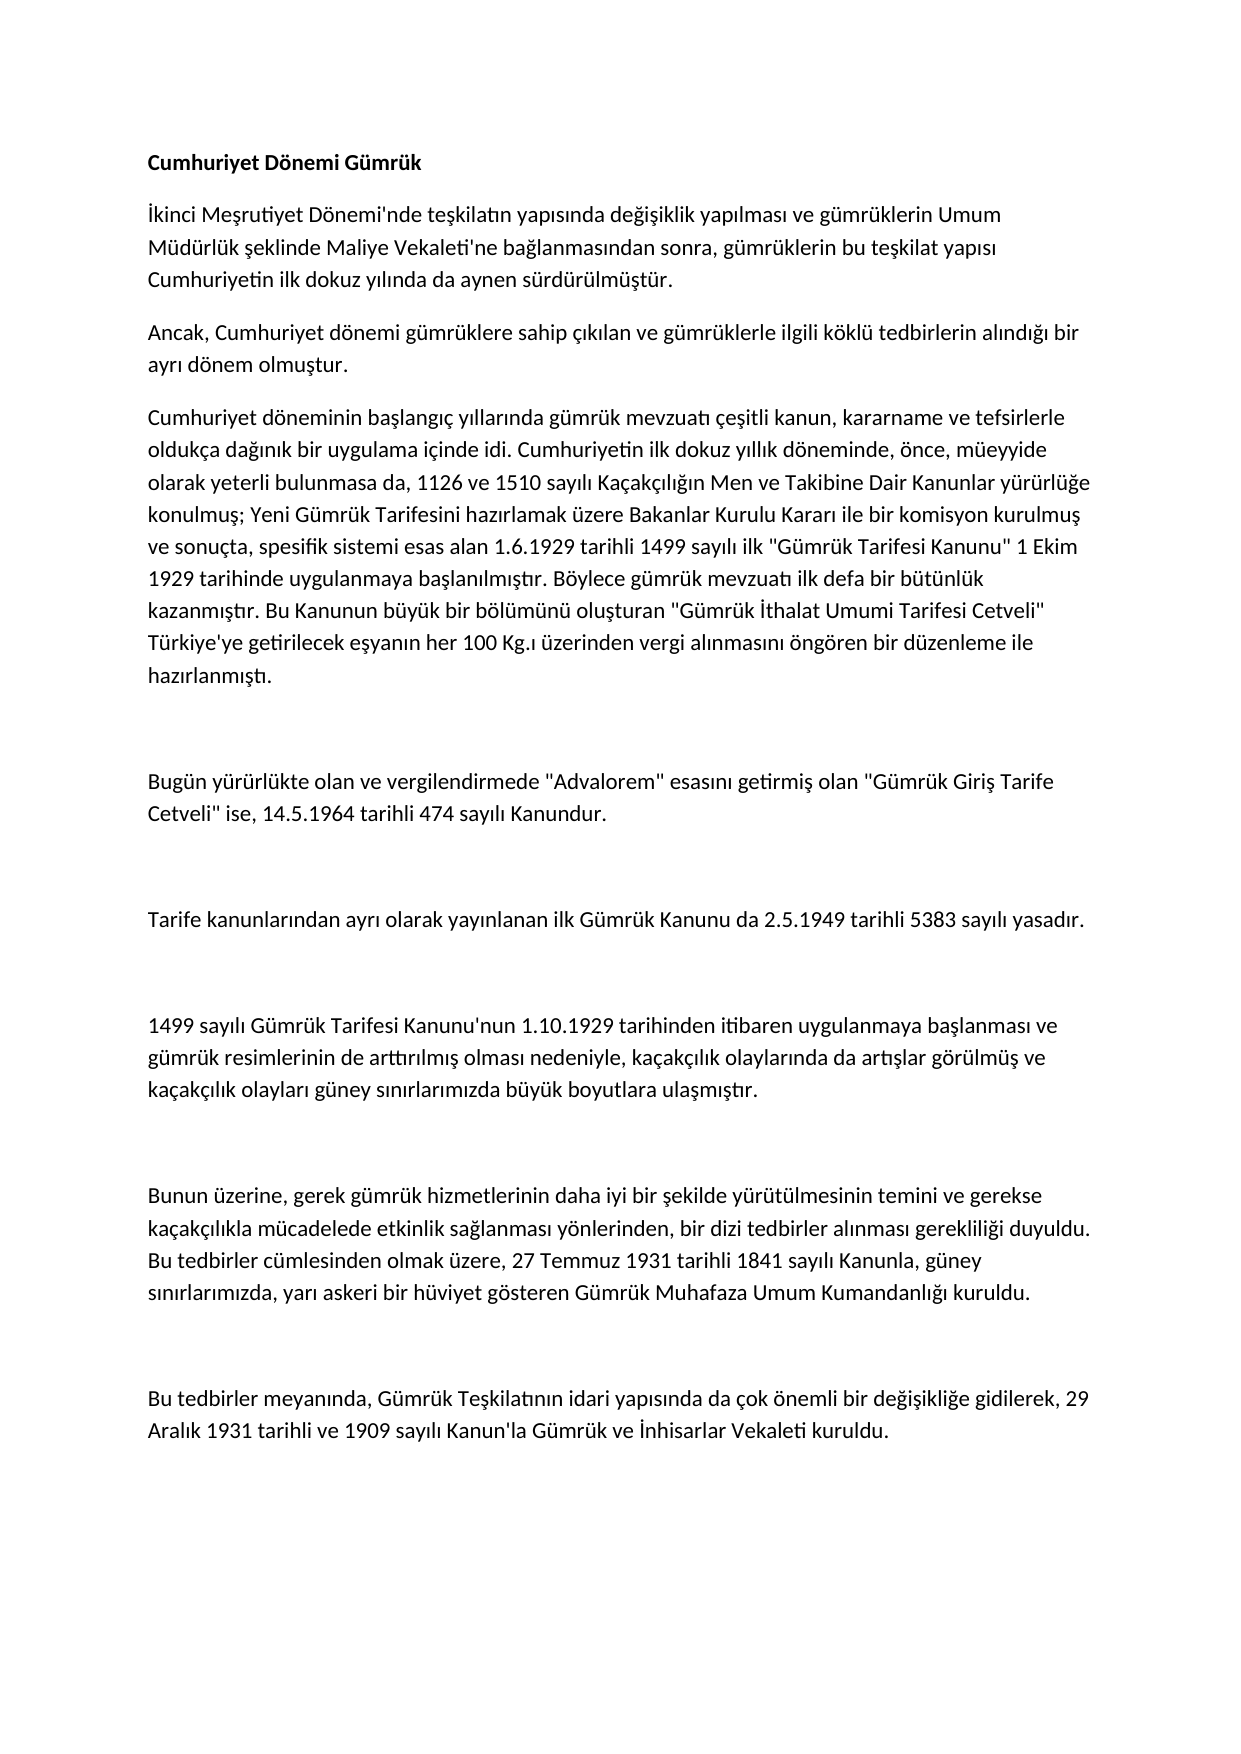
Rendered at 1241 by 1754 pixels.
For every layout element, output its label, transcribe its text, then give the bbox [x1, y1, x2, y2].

text İkinci Meşrutiyet Dönemi'nde teşkilatın yapısında değişiklik yapılması ve gümrüklerin Umum Müdürlük şeklinde Maliye Vekaleti'ne bağlanmasından sonra, gümrüklerin bu teşkilat yapısı Cumhuriyetin ilk dokuz yılında da aynen sürdürülmüştür. [148, 201, 1093, 293]
text Bunun üzerine, gerek gümrük hizmetlerinin daha iyi bir şekilde yürütülmesinin temini ve gerekse kaçakçılıkla mücadelede etkinlik sağlanması yönlerinden, bir dizi tedbirler alınması gerekliliği duyuldu. Bu tedbirler cümlesinden olmak üzere, 27 Temmuz 1931 tarihli 1841 sayılı Kanunla, güney sınırlarımızda, yarı askeri bir hüviyet gösteren Gümrük Muhafaza Umum Kumandanlığı kuruldu. [148, 1181, 1093, 1306]
text Bugün yürürlükte olan ve vergilendirmede "Advalorem" esasını getirmiş olan "Gümrük Giriş Tarife Cetveli" ise, 14.5.1964 tarihli 474 sayılı Kanundur. [148, 767, 1093, 827]
text Tarife kanunlarından ayrı olarak yayınlanan ilk Gümrük Kanunu da 2.5.1949 tarihli 5383 sayılı yasadır. [148, 905, 1093, 933]
text Bu tedbirler meyanında, Gümrük Teşkilatının idari yapısında da çok önemli bir değişikliğe gidilerek, 29 Aralık 1931 tarihli ve 1909 sayılı Kanun'la Gümrük ve İnhisarlar Vekaleti kuruldu. [148, 1384, 1093, 1444]
text Cumhuriyet Dönemi Gümrük [148, 148, 1093, 176]
text 1499 sayılı Gümrük Tarifesi Kanunu'nun 1.10.1929 tarihinden itibaren uygulanmaya başlanması ve gümrük resimlerinin de arttırılmış olması nedeniyle, kaçakçılık olaylarında da artışlar görülmüş ve kaçakçılık olayları güney sınırlarımızda büyük boyutlara ulaşmıştır. [148, 1011, 1093, 1103]
text Ancak, Cumhuriyet dönemi gümrüklere sahip çıkılan ve gümrüklerle ilgili köklü tedbirlerin alındığı bir ayrı dönem olmuştur. [148, 318, 1093, 378]
text Cumhuriyet döneminin başlangıç yıllarında gümrük mevzuatı çeşitli kanun, kararname ve tefsirlerle oldukça dağınık bir uygulama içinde idi. Cumhuriyetin ilk dokuz yıllık döneminde, önce, müeyyide olarak yeterli bulunmasa da, 1126 ve 1510 sayılı Kaçakçılığın Men ve Takibine Dair Kanunlar yürürlüğe konulmuş; Yeni Gümrük Tarifesini hazırlamak üzere Bakanlar Kurulu Kararı ile bir komisyon kurulmuş ve sonuçta, spesifik sistemi esas alan 1.6.1929 tarihli 1499 sayılı ilk "Gümrük Tarifesi Kanunu" 1 Ekim 1929 tarihinde uygulanmaya başlanılmıştır. Böylece gümrük mevzuatı ilk defa bir bütünlük kazanmıştır. Bu Kanunun büyük bir bölümünü oluşturan "Gümrük İthalat Umumi Tarifesi Cetveli" Türkiye'ye getirilecek eşyanın her 100 Kg.ı üzerinden vergi alınmasını öngören bir düzenleme ile hazırlanmıştı. [148, 403, 1093, 689]
